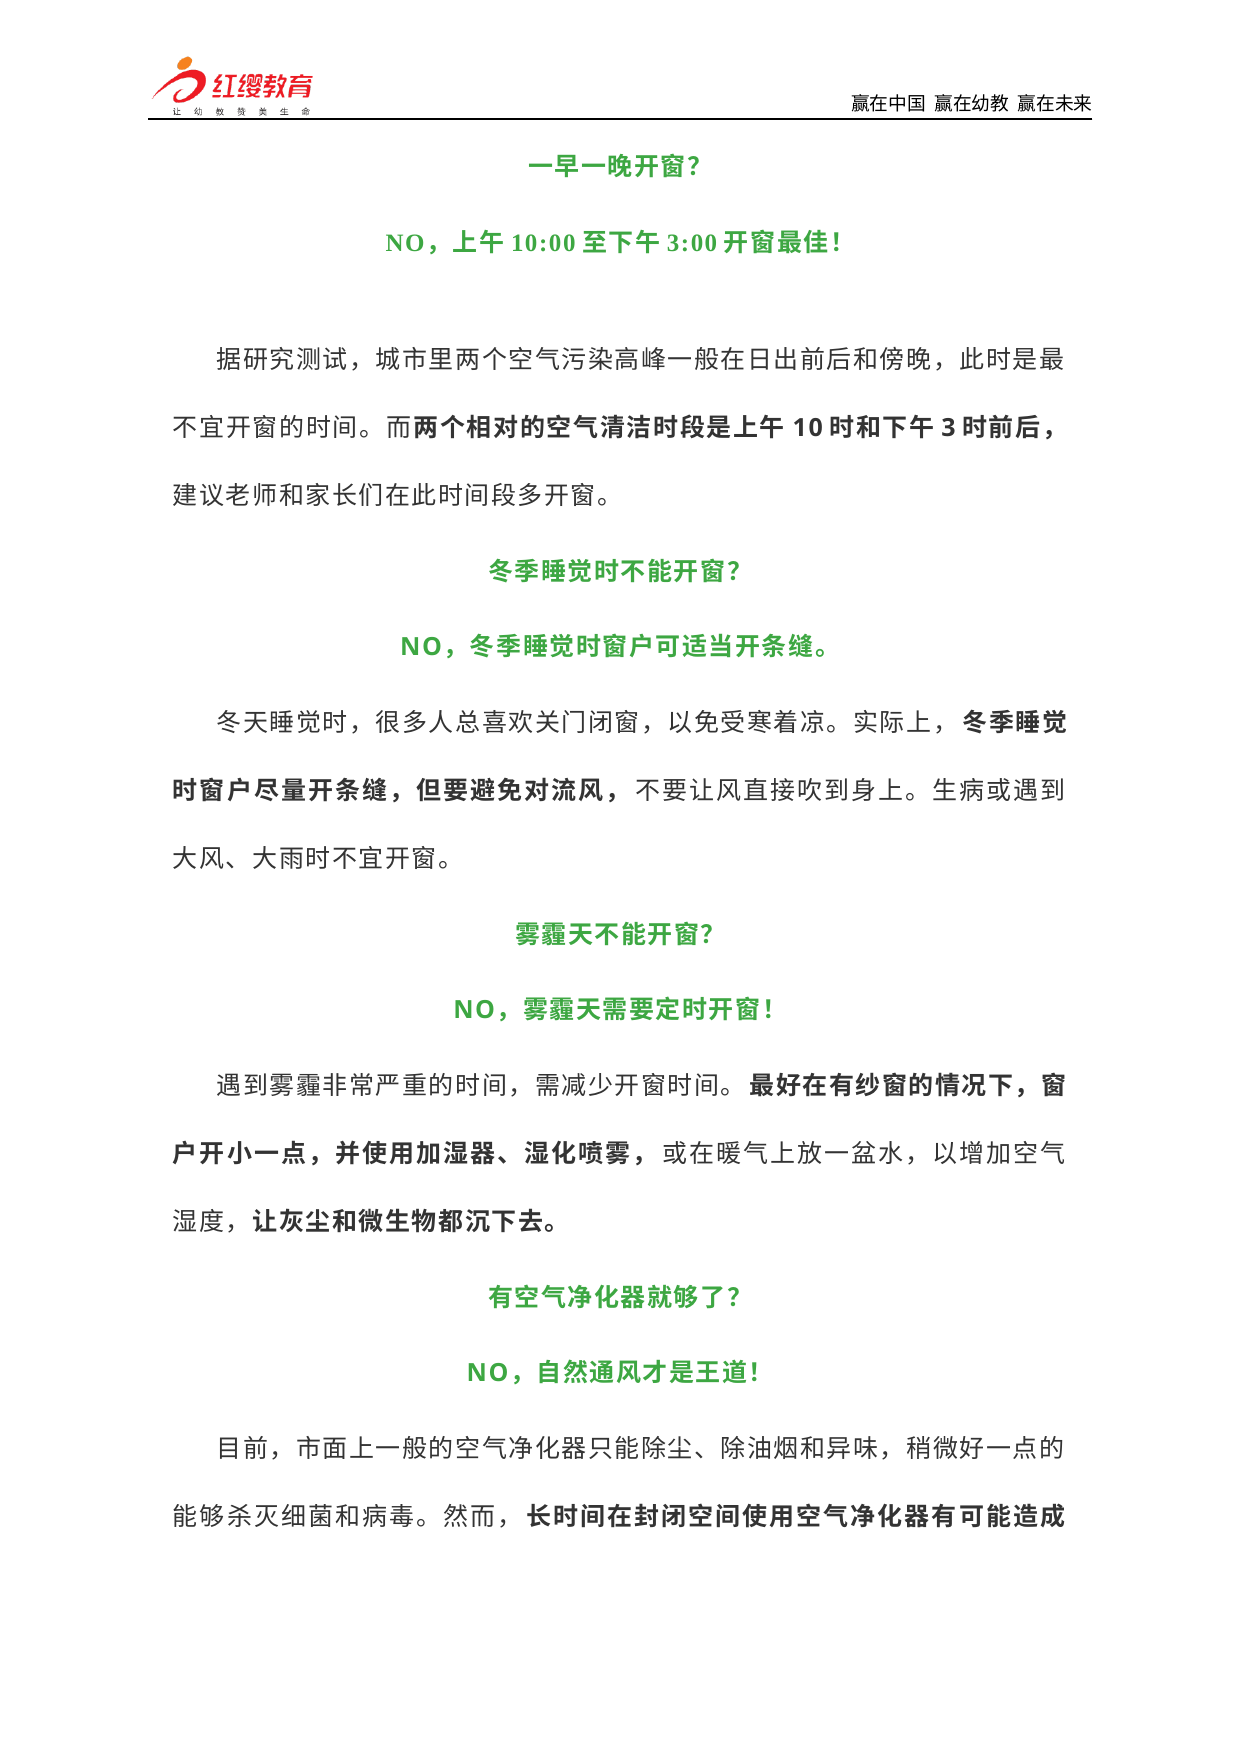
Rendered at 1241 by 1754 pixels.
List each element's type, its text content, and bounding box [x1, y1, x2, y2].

text 冬天睡觉时，很多人总喜欢关门闭窗，以免受寒着凉。实际上，冬季睡觉时窗户尽量开条缝，但要避免对流风，不要让风直接吹到身上。生病或遇到大风、大雨时不宜开窗。 [173, 807, 1067, 891]
text NO，自然通风才是王道！ [173, 1337, 1067, 1405]
text NO，冬季睡觉时窗户可适当开条缝。 [173, 611, 1067, 679]
text NO，上午10:00至下午3:00开窗最佳！ [173, 206, 1067, 274]
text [173, 1413, 1067, 1549]
text 遇到雾霾非常严重的时间，需减少开窗时间。最好在有纱窗的情况下，窗户开小一点，并使用加湿器、湿化喷雾，或在暖气上放一盆水，以增加空气湿度，让灰尘和微生物都沉下去。 [173, 1170, 1067, 1253]
text 冬天睡觉时，很多人总喜欢关门闭窗，以免受寒着凉。实际上，冬季睡觉时窗户尽量开条缝，但要避免对流风，不要让风直接吹到身上。生病或遇到大风、大雨时不宜开窗。 [173, 687, 1067, 771]
text NO，雾霾天需要定时开窗！ [173, 974, 1067, 1042]
text 雾霾天不能开窗？ [173, 898, 1067, 966]
text 遇到雾霾非常严重的时间，需减少开窗时间。最好在有纱窗的情况下，窗户开小一点，并使用加湿器、湿化喷雾，或在暖气上放一盆水，以增加空气湿度，让灰尘和微生物都沉下去。 [173, 1050, 1067, 1134]
text 有空气净化器就够了？ [173, 1261, 1067, 1329]
text 一早一晚开窗？ [173, 131, 1067, 198]
picture [147, 52, 317, 118]
text 冬季睡觉时不能开窗？ [173, 535, 1067, 603]
text 据研究测试，城市里两个空气污染高峰一般在日出前后和傍晚，此时是最不宜开窗的时间。而两个相对的空气清洁时段是上午10时和下午3时前后，建议老师和家长们在此时间段多开窗。 [173, 324, 1067, 527]
